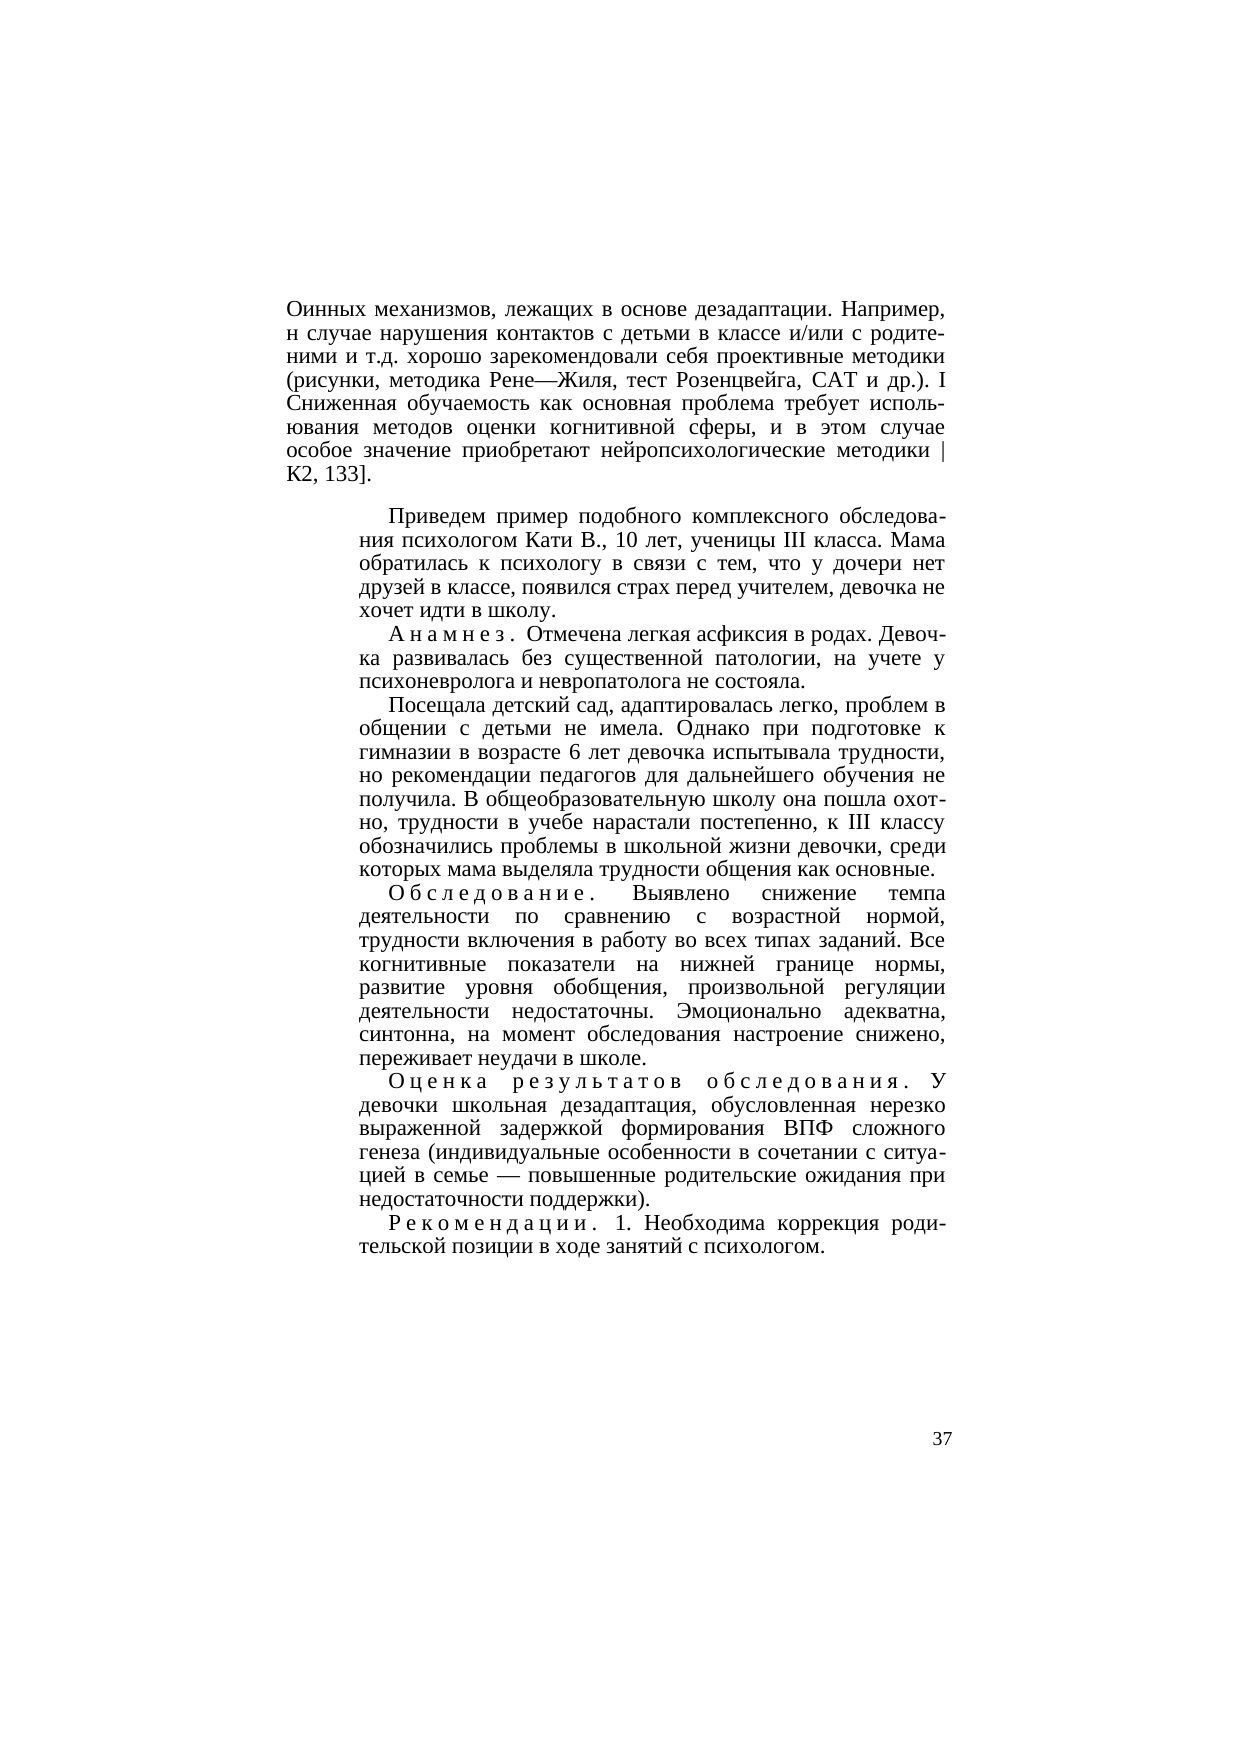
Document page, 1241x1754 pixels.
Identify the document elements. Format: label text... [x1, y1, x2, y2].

text Приведем пример подобного комплексного обследования психологом Кати В., 10 лет, ученицы III класса. Мама обратилась к психологу в связи с тем, что у дочери нет друзей в классе, появился страх перед учителем, девочка не хочет идти в школу. [359, 505, 946, 623]
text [286, 298, 946, 486]
text Посещала детский сад, адаптировалась легко, проблем в общении с детьми не имела. Однако при подготовке к гимназии в возрасте 6 лет девочка испытывала трудности, но рекомендации педагогов для дальнейшего обучения не получила. В общеобразовательную школу она пошла охотно, трудности в учебе нарастали постепенно, к III классу обозначились проблемы в школьной жизни девочки, среди которых мама выделяла трудности общения как основные. [359, 693, 946, 882]
text Оценка результатов обследования. У девочки школьная дезадаптация, обусловленная нерезко выраженной задержкой формирования ВПФ сложного генеза (индивидуальные особенности в сочетании с ситуацией в семье — повышенные родительские ожидания при недостаточности поддержки). [359, 1070, 946, 1211]
text Рекомендации. 1. Необходима коррекция родительской позиции в ходе занятий с психологом. [359, 1211, 946, 1258]
text Обследование. Выявлено снижение темпа деятельности по сравнению с возрастной нормой, трудности включения в работу во всех типах заданий. Все когнитивные показатели на нижней границе нормы, развитие уровня обобщения, произвольной регуляции деятельности недостаточны. Эмоционально адекватна, синтонна, на момент обследования настроение снижено, переживает неудачи в школе. [359, 882, 946, 1070]
text Анамнез. Отмечена легкая асфиксия в родах. Девочка развивалась без существенной патологии, на учете у психоневролога и невропатолога не состояла. [359, 623, 946, 693]
